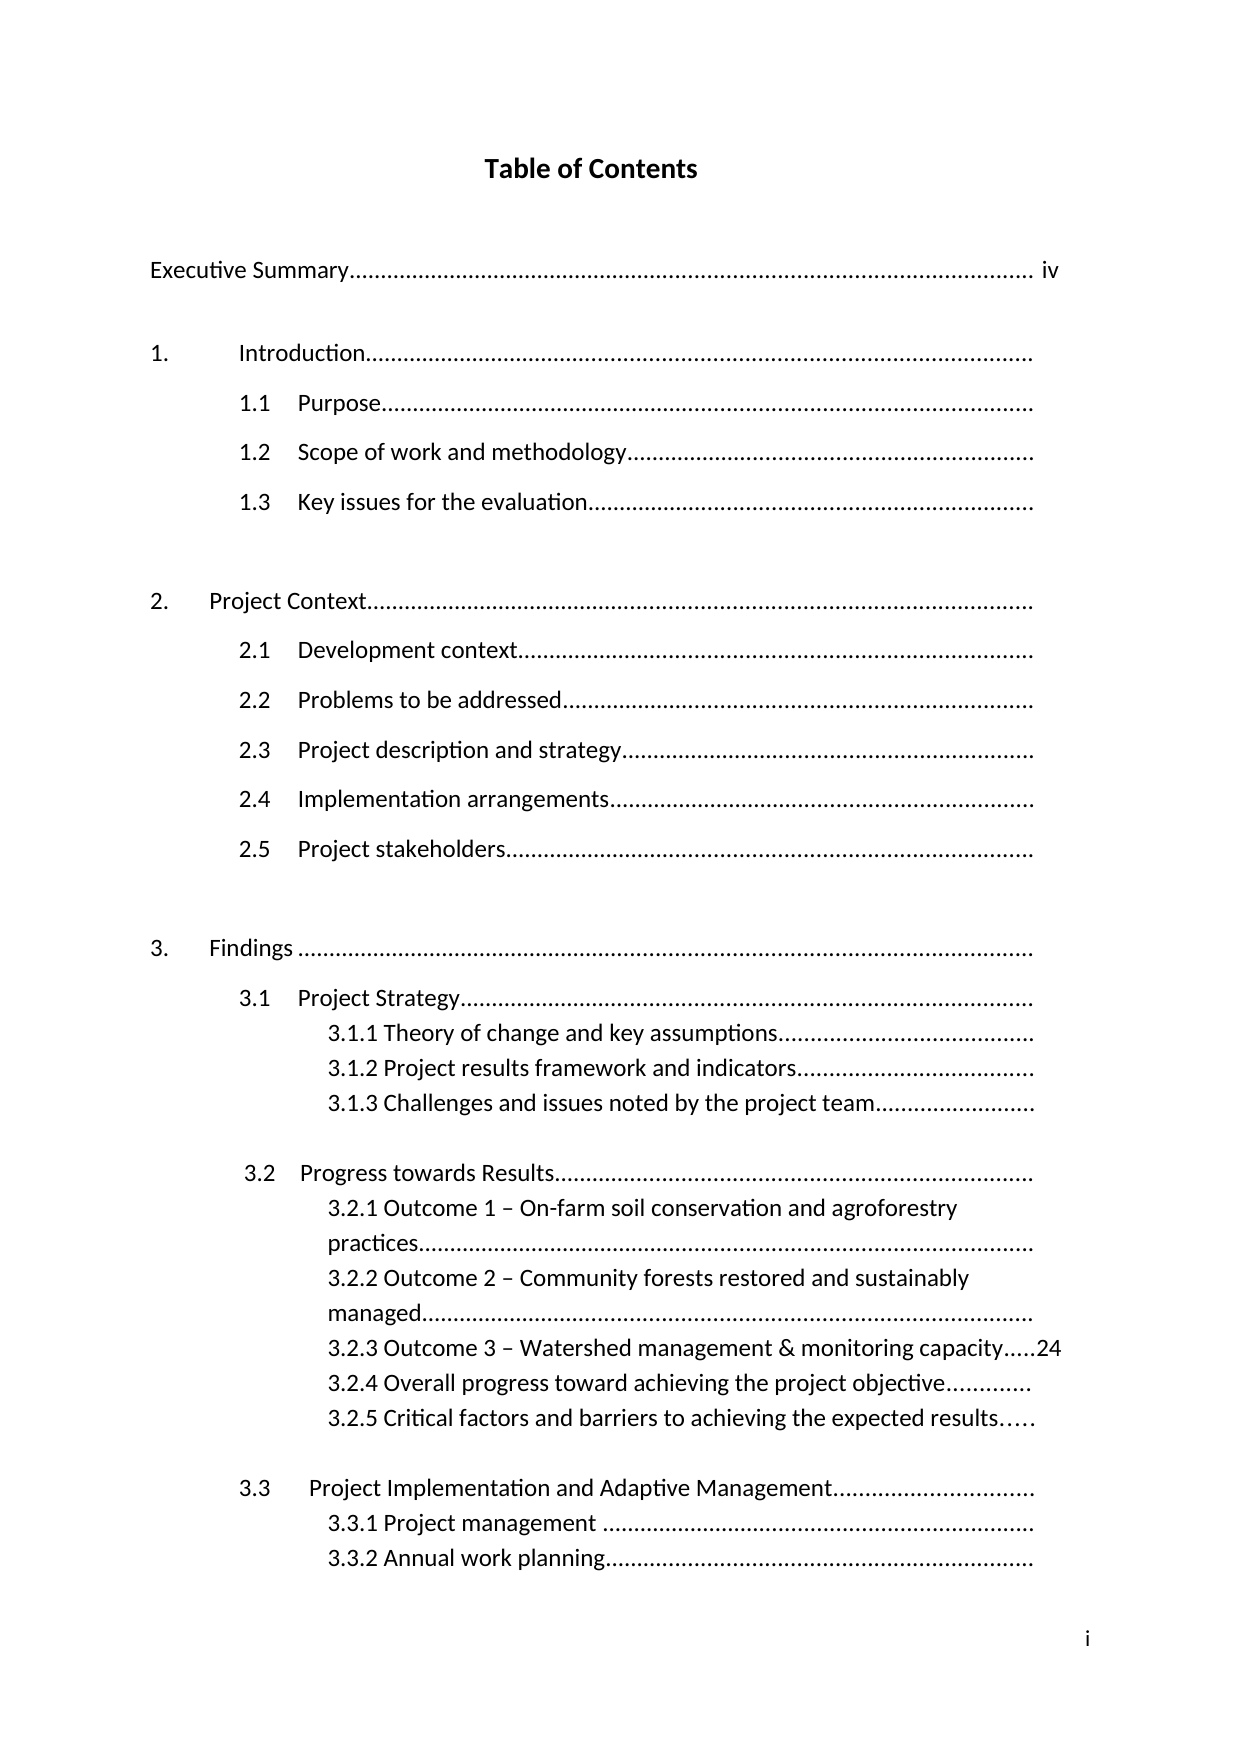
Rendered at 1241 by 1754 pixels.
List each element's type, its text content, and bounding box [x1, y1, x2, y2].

text Table of Contents [150, 150, 1032, 186]
list 3.2.1 Outcome 1 – On-farm soil conservation and agroforestry practices 21 [327, 1192, 1032, 1257]
list 3.1.3 Challenges and issues noted by the project team 19 [327, 1087, 1032, 1117]
text 1.2 Scope of work and methodology 2 [150, 436, 1032, 467]
text 2.1 Development context 5 [150, 635, 1032, 665]
text 2.2 Problems to be addressed 10 [150, 684, 1032, 715]
list 3.3.1 Project management 27 [327, 1507, 1032, 1537]
list 3.3.2 Annual work planning 29 [327, 1542, 1032, 1572]
list 3.2.4 Overall progress toward achieving the project objective 25 [327, 1367, 1032, 1397]
list 3.2.2 Outcome 2 – Community forests restored and sustainably managed 23 [327, 1262, 1032, 1327]
text 2.4 Implementation arrangements 14 [239, 783, 1032, 814]
list 3.1.2 Project results framework and indicators 17 [327, 1052, 1032, 1082]
list 3.2.3 Outcome 3 – Watershed management & monitoring capacity 24 [327, 1332, 1065, 1362]
list 3.1.1 Theory of change and key assumptions 16 [327, 1017, 1032, 1047]
text Executive Summary iv [150, 255, 1065, 318]
list Project Implementation and Adaptive Management 27 [239, 1472, 1032, 1502]
list 3.2.5 Critical factors and barriers to achieving the expected results 25 [327, 1402, 1032, 1432]
text 3. Findings 16 [150, 932, 1032, 963]
text 2.5 Project stakeholders 14 [150, 833, 1032, 863]
text 2.3 Project description and strategy 11 [239, 734, 1032, 764]
list Introduction 1 [150, 337, 1032, 368]
text 1.1 Purpose 1 [150, 387, 1032, 417]
list 3.1 Project Strategy 16 [187, 982, 1032, 1012]
list Progress towards Results 20 [244, 1157, 1032, 1187]
text 1.3 Key issues for the evaluation 4 [150, 486, 1032, 516]
text 2. Project Context 5 [150, 585, 1032, 616]
